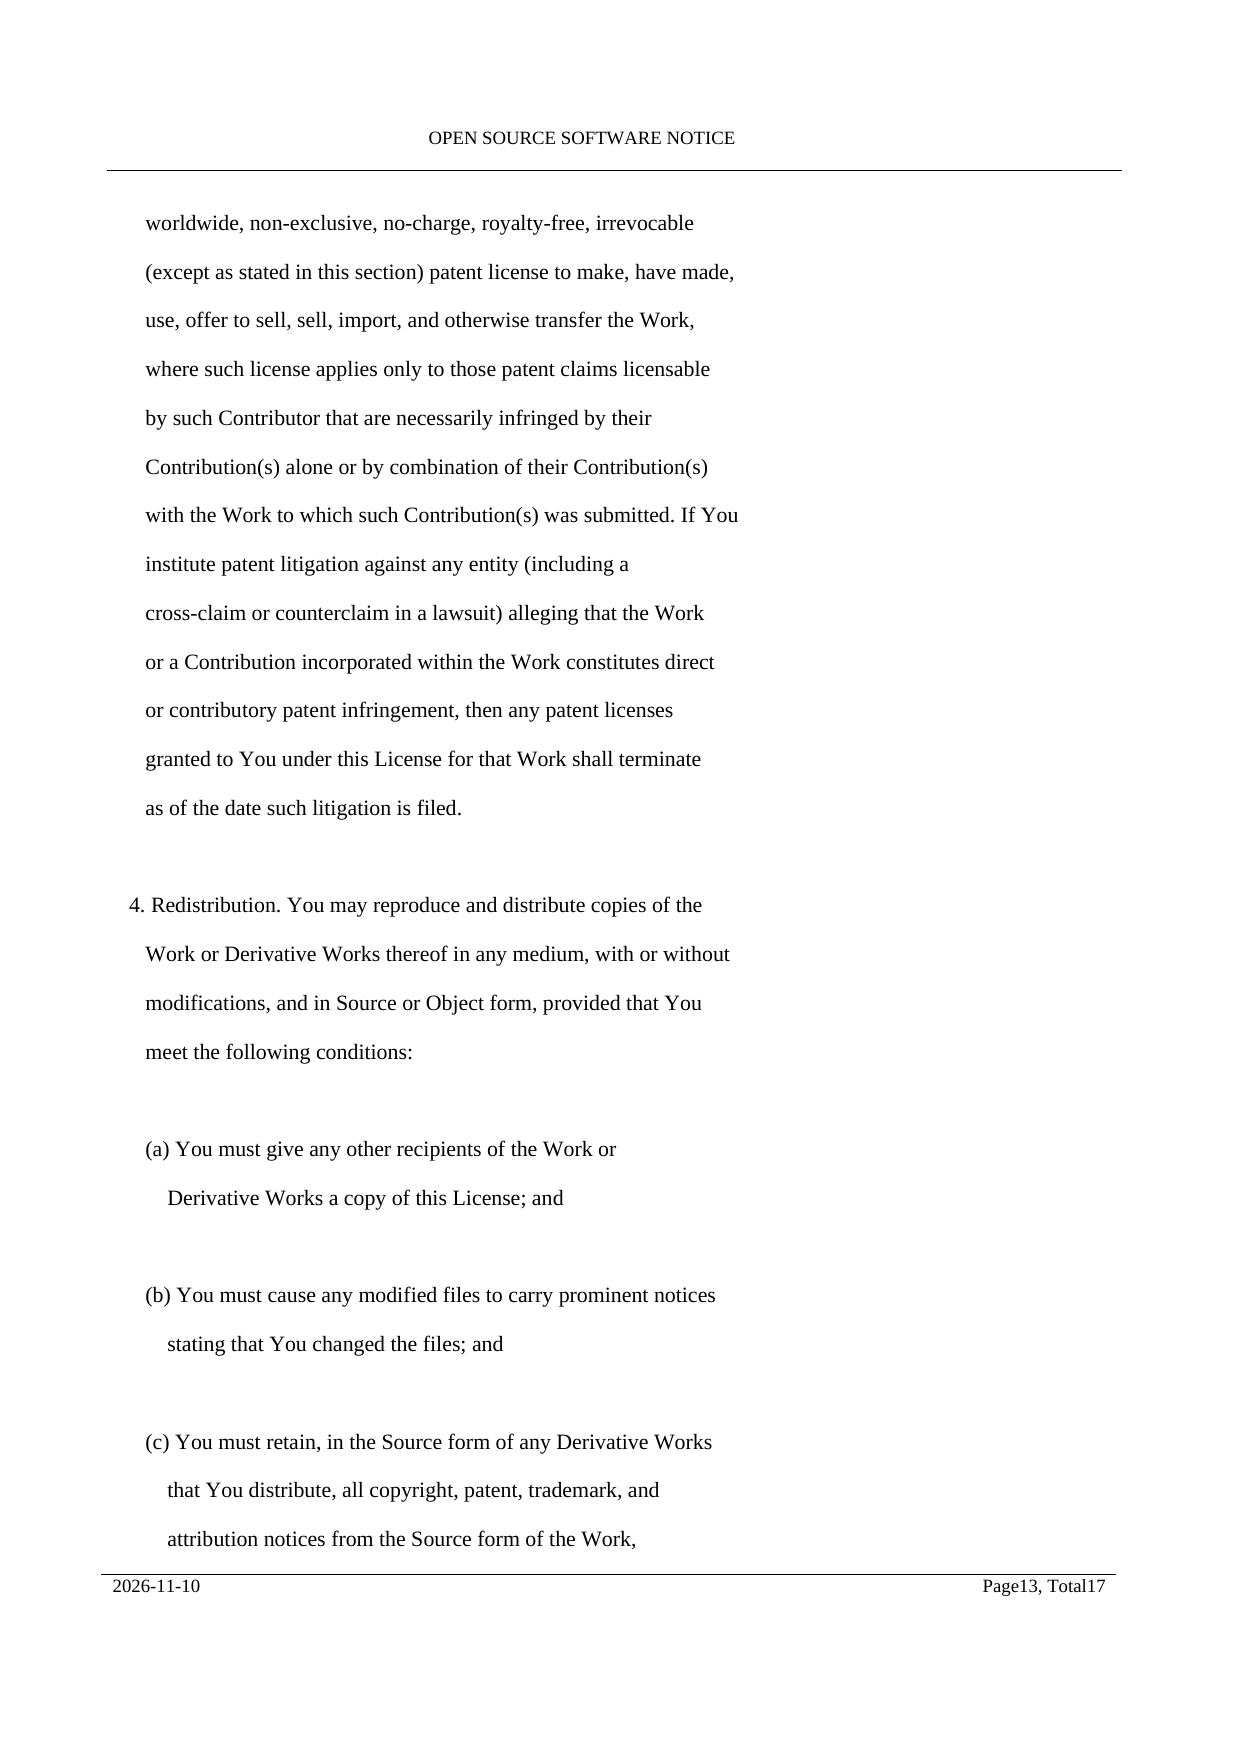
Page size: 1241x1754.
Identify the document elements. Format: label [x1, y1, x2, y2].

text [112, 206, 1128, 1555]
